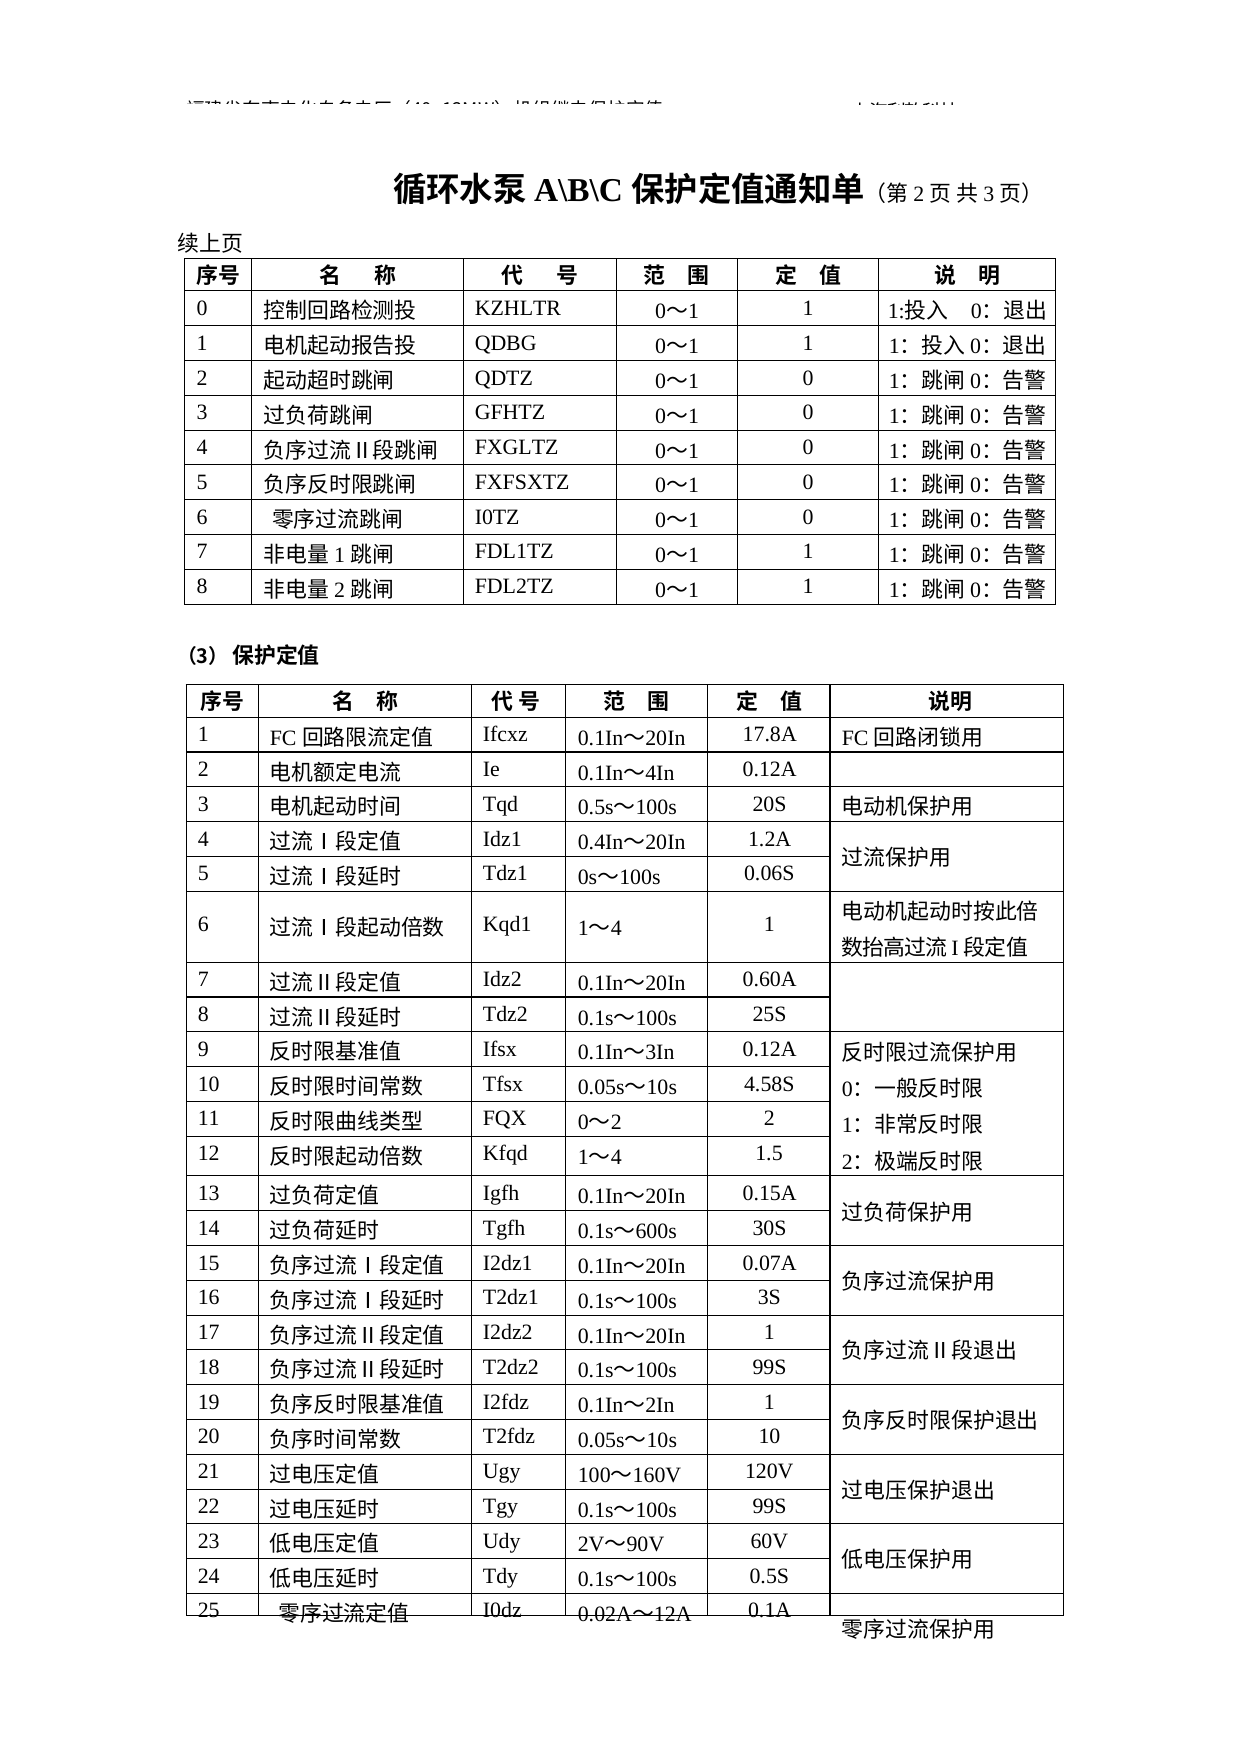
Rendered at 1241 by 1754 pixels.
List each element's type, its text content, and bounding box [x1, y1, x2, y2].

text 续上页 [177, 226, 247, 258]
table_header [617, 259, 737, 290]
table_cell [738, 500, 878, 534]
text 循环水泵 A\B\C 保护定值通知单（第 2 页 共 3 页） [393, 155, 1088, 212]
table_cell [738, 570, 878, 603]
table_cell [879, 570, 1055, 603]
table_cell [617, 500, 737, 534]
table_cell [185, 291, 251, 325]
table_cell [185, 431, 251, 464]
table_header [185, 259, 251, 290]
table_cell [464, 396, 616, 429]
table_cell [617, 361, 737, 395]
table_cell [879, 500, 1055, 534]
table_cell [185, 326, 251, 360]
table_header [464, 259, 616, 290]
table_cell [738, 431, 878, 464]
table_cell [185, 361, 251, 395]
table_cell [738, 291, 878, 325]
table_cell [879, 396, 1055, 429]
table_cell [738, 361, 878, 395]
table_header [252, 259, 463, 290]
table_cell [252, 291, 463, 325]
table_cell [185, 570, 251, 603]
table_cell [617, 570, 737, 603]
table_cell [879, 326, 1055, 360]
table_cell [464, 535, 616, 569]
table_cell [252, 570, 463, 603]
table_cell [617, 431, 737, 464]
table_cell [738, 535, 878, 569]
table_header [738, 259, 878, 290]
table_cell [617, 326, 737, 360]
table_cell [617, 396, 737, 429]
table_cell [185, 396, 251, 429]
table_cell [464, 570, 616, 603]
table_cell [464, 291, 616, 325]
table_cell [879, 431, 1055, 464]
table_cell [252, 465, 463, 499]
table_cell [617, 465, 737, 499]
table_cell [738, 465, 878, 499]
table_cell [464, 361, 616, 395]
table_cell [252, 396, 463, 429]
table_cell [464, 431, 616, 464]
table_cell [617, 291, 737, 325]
list 保护定值 [177, 638, 1088, 669]
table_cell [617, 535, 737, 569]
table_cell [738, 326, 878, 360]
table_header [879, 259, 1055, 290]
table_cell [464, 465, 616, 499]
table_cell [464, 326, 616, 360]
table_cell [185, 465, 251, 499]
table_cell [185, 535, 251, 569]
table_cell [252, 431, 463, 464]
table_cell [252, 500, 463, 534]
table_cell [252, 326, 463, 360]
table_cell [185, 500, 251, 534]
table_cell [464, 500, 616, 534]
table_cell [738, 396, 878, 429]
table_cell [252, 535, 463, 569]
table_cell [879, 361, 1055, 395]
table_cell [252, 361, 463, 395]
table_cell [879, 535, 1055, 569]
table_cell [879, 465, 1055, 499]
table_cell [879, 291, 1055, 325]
